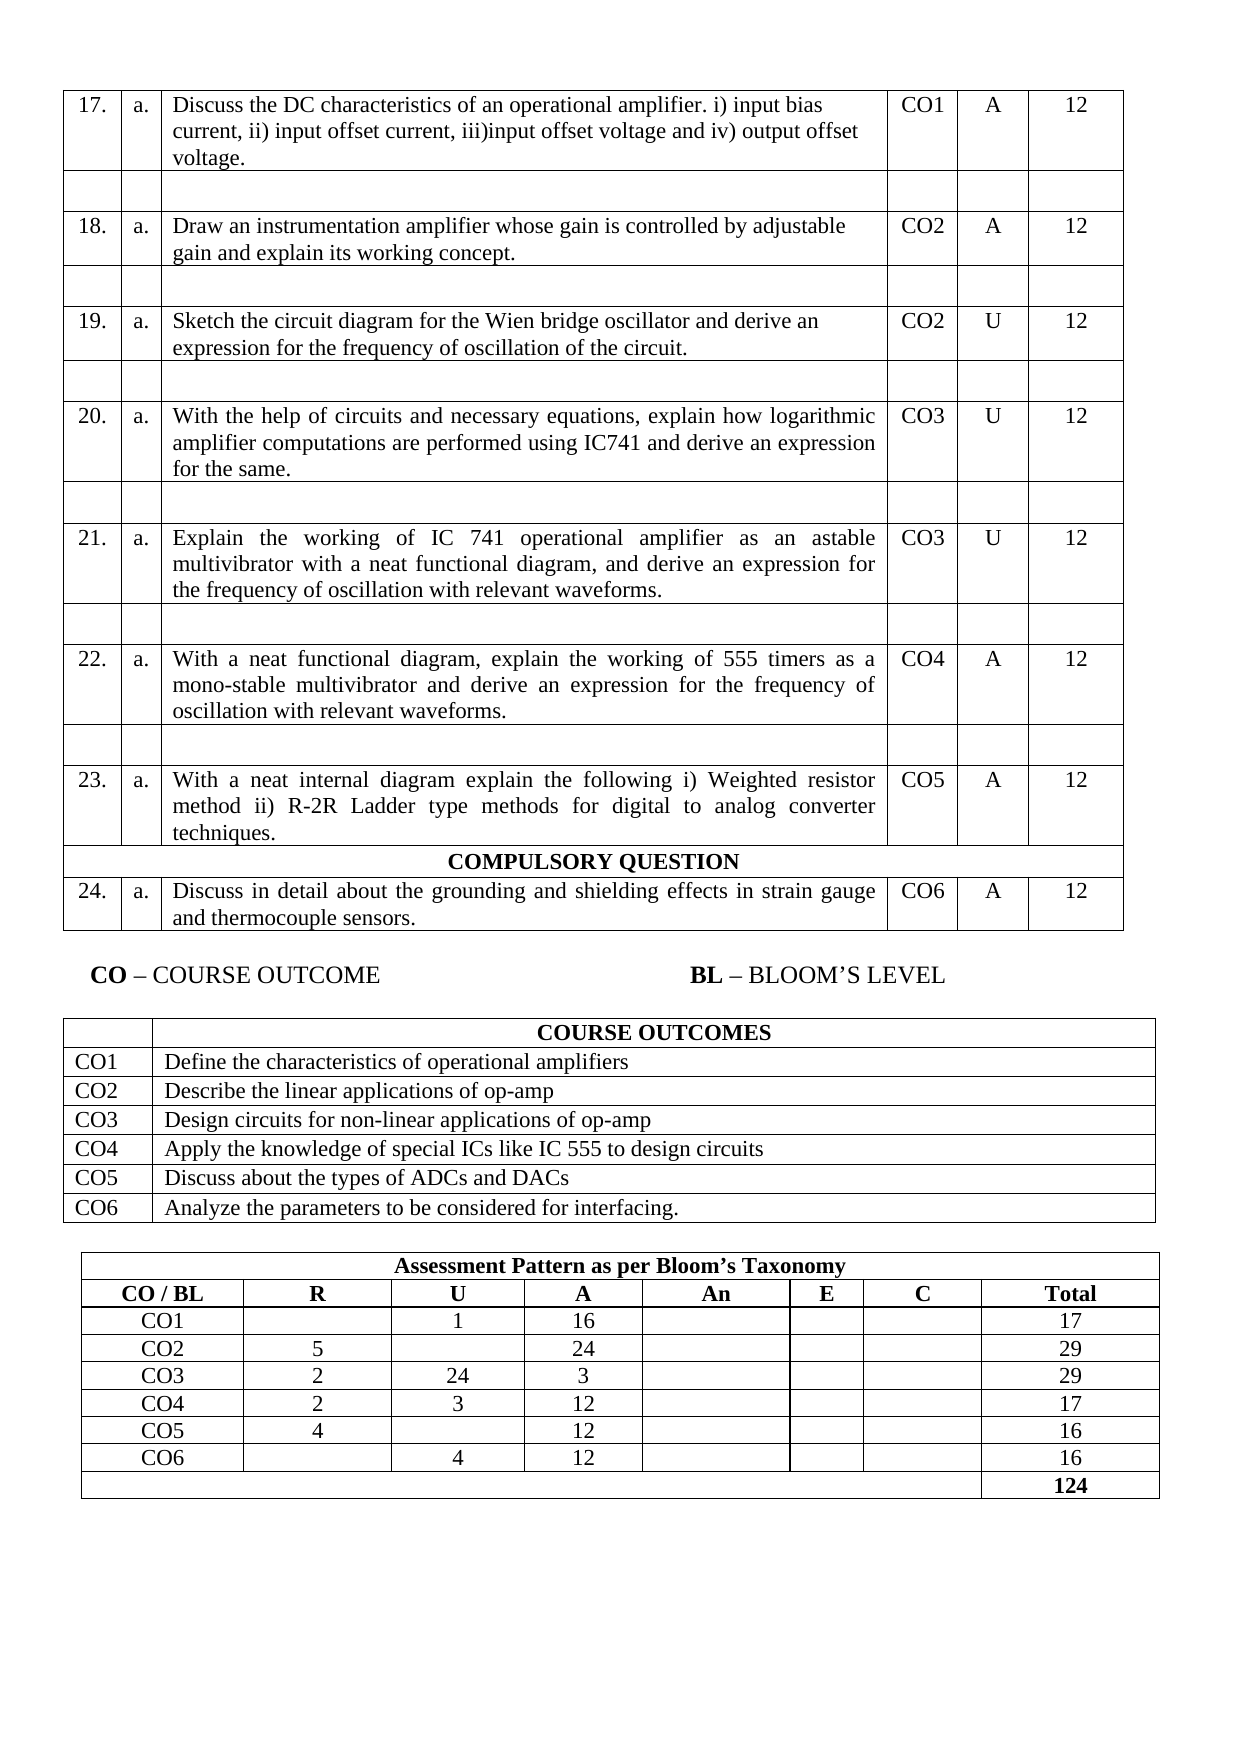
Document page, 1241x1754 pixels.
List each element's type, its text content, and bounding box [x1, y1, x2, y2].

table_cell [122, 604, 161, 644]
table_cell Discuss in detail about the grounding and shielding effects in strain gauge and thermocouple sensors. [162, 878, 887, 930]
table_cell Describe the linear applications of op-amp [153, 1077, 1155, 1105]
table_header COURSE OUTCOMES [153, 1019, 1155, 1047]
table_cell CO4 [888, 645, 957, 724]
table_cell A [958, 878, 1028, 930]
table_cell 20. [64, 402, 121, 481]
table_cell [864, 1390, 981, 1416]
table_cell [162, 171, 887, 211]
table_cell [122, 482, 161, 522]
table_cell [64, 604, 121, 644]
table_cell With a neat functional diagram, explain the working of 555 timers as a mono-stable multivibrator and derive an expression for the frequency of oscillation with relevant waveforms. [507, 645, 887, 724]
table_cell 12 [525, 1390, 642, 1416]
table_cell [643, 1444, 789, 1471]
table_cell 23. [64, 766, 121, 845]
table_cell CO2 [64, 1077, 152, 1105]
table_cell [1029, 266, 1123, 306]
table_cell 1 [392, 1308, 524, 1334]
table_cell 4 [392, 1444, 524, 1471]
table_cell Explain the working of IC 741 operational amplifier as an astable multivibrator with a neat functional diagram, and derive an expression for the frequency of oscillation with relevant waveforms. [663, 524, 887, 603]
table_cell [958, 266, 1028, 306]
table_cell 12 [1029, 91, 1123, 170]
table_cell CO4 [64, 1135, 152, 1163]
table_cell A [958, 91, 1028, 170]
table_cell A [958, 212, 1028, 265]
table_cell [1029, 361, 1123, 401]
table_cell A [525, 1280, 642, 1306]
table_cell [1029, 725, 1123, 765]
table_cell [888, 482, 957, 522]
table_cell 16 [982, 1417, 1159, 1443]
table_cell [392, 1417, 524, 1443]
table_cell [1029, 482, 1123, 522]
table_cell 17 [982, 1390, 1159, 1416]
table_cell Discuss the DC characteristics of an operational amplifier. i) input bias current, ii) input offset current, iii)input offset voltage and iv) output offset voltage. [162, 91, 887, 170]
table_cell [958, 482, 1028, 522]
table_cell [643, 1417, 789, 1443]
table_cell R [244, 1280, 391, 1306]
table_cell 24 [525, 1335, 642, 1361]
table_cell [244, 1308, 391, 1334]
table_cell CO3 [888, 402, 957, 481]
table_cell CO3 [888, 524, 957, 603]
table_cell 12 [525, 1444, 642, 1471]
table_cell 12 [525, 1417, 642, 1443]
table_cell 17. [64, 91, 121, 170]
table_cell [888, 604, 957, 644]
table_cell [643, 1335, 789, 1361]
table_cell 3 [525, 1362, 642, 1388]
table_cell [64, 725, 121, 765]
table_cell U [958, 307, 1028, 360]
table_cell CO5 [64, 1165, 152, 1193]
table_cell [791, 1362, 863, 1388]
table_cell 4 [244, 1417, 391, 1443]
table_cell [392, 1335, 524, 1361]
table_cell CO3 [64, 1106, 152, 1134]
table_cell E [791, 1280, 863, 1306]
table_cell [791, 1335, 863, 1361]
table_cell 12 [1029, 878, 1123, 930]
table_cell [64, 171, 121, 211]
table_cell CO3 [82, 1362, 243, 1388]
table_cell [162, 725, 887, 765]
table_cell 12 [1029, 645, 1123, 724]
table_cell [64, 482, 121, 522]
table_cell CO2 [888, 307, 957, 360]
table_cell 12 [1029, 524, 1123, 603]
table_cell 22. [64, 645, 121, 724]
table_cell [791, 1444, 863, 1471]
table_cell COMPULSORY QUESTION [64, 846, 1123, 877]
table_cell An [643, 1280, 789, 1306]
table_cell [888, 266, 957, 306]
table_cell U [958, 402, 1028, 481]
table_cell a. [122, 307, 161, 360]
table_cell [791, 1390, 863, 1416]
table_cell 19. [64, 307, 121, 360]
table_cell [888, 361, 957, 401]
table_cell [643, 1390, 789, 1416]
table_cell [864, 1444, 981, 1471]
table_cell 18. [64, 212, 121, 265]
table_cell CO2 [888, 212, 957, 265]
table_cell 12 [1029, 212, 1123, 265]
table_cell 24. [64, 878, 121, 930]
table_cell [791, 1308, 863, 1334]
table_cell CO5 [888, 766, 957, 845]
table_cell 2 [244, 1362, 391, 1388]
table_cell CO6 [82, 1444, 243, 1471]
table_cell [122, 171, 161, 211]
table_cell Apply the knowledge of special ICs like IC 555 to design circuits [153, 1135, 1155, 1163]
table_cell a. [122, 766, 161, 845]
table_cell With a neat internal diagram explain the following i) Weighted resistor method ii) R-2R Ladder type methods for digital to analog converter techniques. [162, 766, 887, 845]
table_cell CO1 [64, 1048, 152, 1076]
table_cell CO1 [82, 1308, 243, 1334]
table_cell [864, 1335, 981, 1361]
table_cell [162, 482, 887, 522]
table_cell [888, 725, 957, 765]
table_cell Discuss about the types of ADCs and DACs [153, 1165, 1155, 1193]
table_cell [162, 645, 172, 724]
table_cell 17 [982, 1308, 1159, 1334]
table_cell U [392, 1280, 524, 1306]
table_cell With the help of circuits and necessary equations, explain how logarithmic amplifier computations are performed using IC741 and derive an expression for the same. [162, 402, 887, 481]
table_cell 29 [982, 1362, 1159, 1388]
table_cell A [958, 645, 1028, 724]
table_cell 29 [982, 1335, 1159, 1361]
table_cell 5 [244, 1335, 391, 1361]
table_cell 124 [982, 1472, 1159, 1498]
table_cell [958, 725, 1028, 765]
table_cell [64, 266, 121, 306]
table_cell [64, 361, 121, 401]
table_cell a. [122, 212, 161, 265]
table_cell [162, 604, 887, 644]
table_cell A [958, 766, 1028, 845]
table_cell a. [122, 402, 161, 481]
table_cell Total [982, 1280, 1159, 1306]
table_cell a. [122, 645, 161, 724]
table_cell Design circuits for non-linear applications of op-amp [153, 1106, 1155, 1134]
table_cell [888, 171, 957, 211]
table_cell a. [122, 878, 161, 930]
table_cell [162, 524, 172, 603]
table_cell CO2 [82, 1335, 243, 1361]
table_header Assessment Pattern as per Bloom’s Taxonomy [82, 1253, 1159, 1279]
table_cell 12 [1029, 766, 1123, 845]
table_cell Analyze the parameters to be considered for interfacing. [153, 1194, 1155, 1222]
table_cell [122, 266, 161, 306]
table_cell CO4 [82, 1390, 243, 1416]
table_cell 21. [64, 524, 121, 603]
table_header [64, 1019, 152, 1047]
table_cell [958, 171, 1028, 211]
table_cell [122, 361, 161, 401]
table_cell [162, 266, 887, 306]
table_cell 2 [244, 1390, 391, 1416]
table_cell [643, 1362, 789, 1388]
table_cell CO / BL [82, 1280, 243, 1306]
table_cell [162, 361, 887, 401]
table_cell 3 [392, 1390, 524, 1416]
table_cell a. [122, 524, 161, 603]
table_cell [82, 1472, 981, 1498]
text CO – COURSE OUTCOME BL – BLOOM’S LEVEL [90, 960, 1150, 989]
table_cell Define the characteristics of operational amplifiers [153, 1048, 1155, 1076]
table_cell [1029, 604, 1123, 644]
table_cell 24 [392, 1362, 524, 1388]
table_cell U [958, 524, 1028, 603]
table_cell [864, 1308, 981, 1334]
table_cell [122, 725, 161, 765]
table_cell 12 [1029, 402, 1123, 481]
table_cell Sketch the circuit diagram for the Wien bridge oscillator and derive an expression for the frequency of oscillation of the circuit. [162, 307, 887, 360]
table_cell [958, 361, 1028, 401]
table_cell [1029, 171, 1123, 211]
table_cell CO5 [82, 1417, 243, 1443]
table_cell CO6 [64, 1194, 152, 1222]
table_cell a. [122, 91, 161, 170]
table_cell 16 [525, 1308, 642, 1334]
table_cell 12 [1029, 307, 1123, 360]
table_cell C [864, 1280, 981, 1306]
table_cell CO6 [888, 878, 957, 930]
table_cell [791, 1417, 863, 1443]
table_cell [958, 604, 1028, 644]
table_cell [864, 1417, 981, 1443]
table_cell [864, 1362, 981, 1388]
table_cell Draw an instrumentation amplifier whose gain is controlled by adjustable gain and explain its working concept. [162, 212, 887, 265]
table_cell [244, 1444, 391, 1471]
table_cell 16 [982, 1444, 1159, 1471]
table_cell CO1 [888, 91, 957, 170]
table_cell [643, 1308, 789, 1334]
